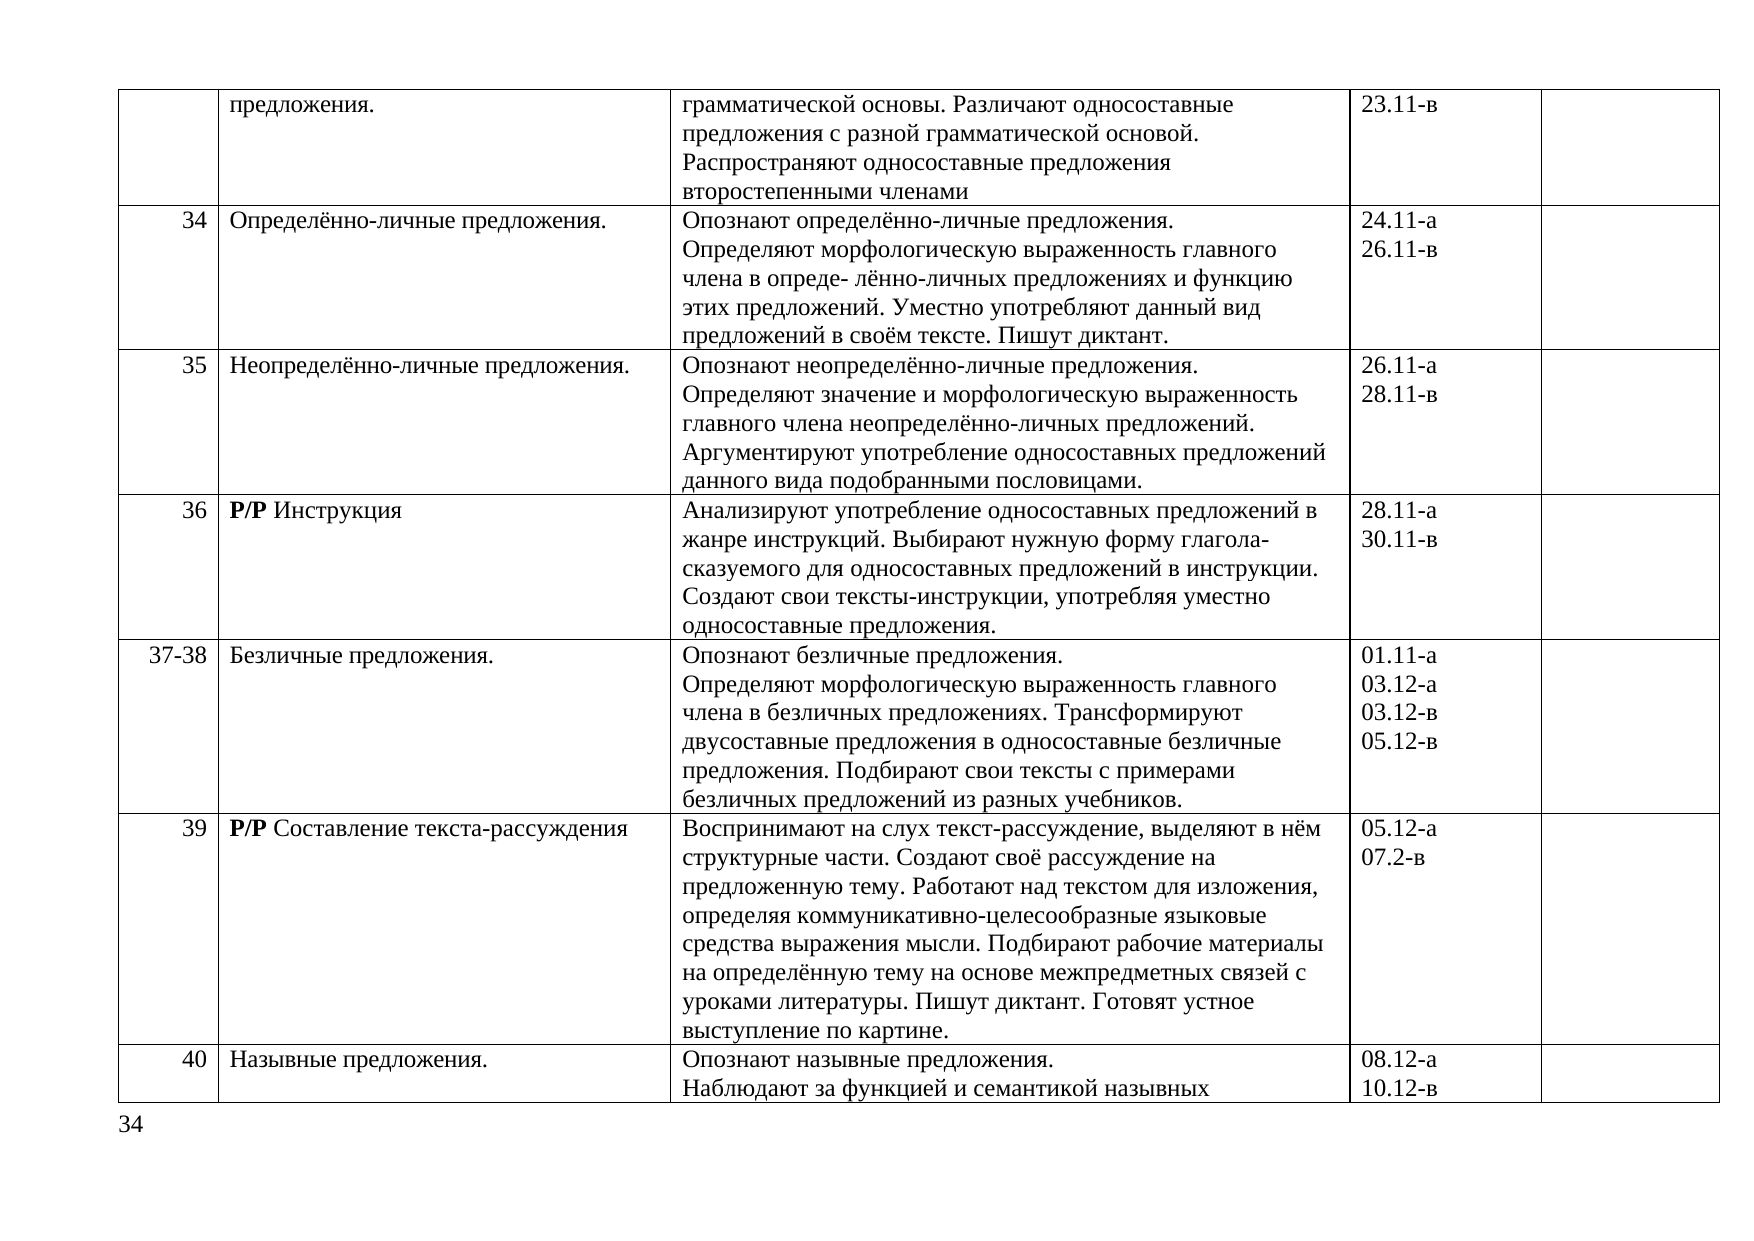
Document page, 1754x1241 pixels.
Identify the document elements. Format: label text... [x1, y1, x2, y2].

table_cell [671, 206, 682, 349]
table_cell Безличные предложения. [219, 640, 670, 812]
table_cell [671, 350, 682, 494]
table_cell 40 [119, 1045, 218, 1102]
table_cell [1542, 90, 1719, 204]
table_cell 08.12-а 10.12-в [1351, 1045, 1541, 1102]
table_cell 35 [119, 350, 218, 494]
table_cell Опознают безличные предложения. Определяют морфологическую выраженность главного члена в безличных предложениях. Трансформируют двусоставные предложения в односоставные безличные предложения. Подбирают свои тексты с примерами безличных предложений из разных учебников. [671, 640, 1349, 812]
table_cell Определённо-личные предложения. [219, 206, 670, 349]
table_cell [1542, 814, 1719, 1043]
table_cell 28.11-а 30.11-в [1351, 495, 1541, 639]
table_cell 01.11-а 03.12-а 03.12-в 05.12-в [1351, 640, 1541, 812]
table_cell 26.11-а 28.11-в [1351, 350, 1541, 494]
table_cell 21.11-а 23.11-в [1351, 90, 1541, 204]
table_cell [1542, 495, 1719, 639]
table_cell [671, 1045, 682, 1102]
table_cell [1542, 1045, 1719, 1102]
table_cell Неопределённо-личные предложения. [219, 350, 670, 494]
table_cell Анализируют употребление односоставных предложений в жанре инструкций. Выбирают нужную форму глагола-сказуемого для односоставных предложений в инструкции. Создают свои тексты-инструкции, употребляя уместно односоставные предложения. [997, 495, 1349, 639]
table_cell 33 [119, 90, 218, 204]
table_cell 34 [119, 206, 218, 349]
table_cell Воспринимают на слух текст-рассуждение, выделяют в нём структурные части. Создают своё рассуждение на предложенную тему. Работают над текстом для изложения, определяя коммуникативно-целесообразные языковые средства выражения мысли. Подбирают рабочие материалы на определённую тему на основе межпредметных связей с уроками литературы. Пишут диктант. Готовят устное выступление по картине. [671, 814, 1349, 1043]
table_cell 37-38 [119, 640, 218, 812]
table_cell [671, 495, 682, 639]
table_cell [1542, 640, 1719, 812]
table_cell 05.12-а 07.2-в [1351, 814, 1541, 1043]
table_cell Р/Р Составление текста-рассуждения [219, 814, 670, 1043]
table_cell Р/Р Инструкция [219, 495, 670, 639]
table_cell Опознают определённо-личные предложения. Определяют морфологическую выраженность главного члена в опреде- лённо-личных предложениях и функцию этих предложений. Уместно употребляют данный вид предложений в своём тексте. Пишут диктант. [1169, 206, 1349, 349]
table_cell [1542, 350, 1719, 494]
table_cell 39 [119, 814, 218, 1043]
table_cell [219, 1045, 670, 1102]
table_cell Опознают неопределённо-личные предложения. Определяют значение и морфологическую выраженность главного члена неопределённо-личных предложений. Аргументируют употребление односоставных предложений данного вида подобранными пословицами. [1143, 350, 1349, 494]
table_cell [1542, 206, 1719, 349]
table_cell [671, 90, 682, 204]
table_cell 24.11-а 26.11-в [1351, 206, 1541, 349]
table_cell 36 [119, 495, 218, 639]
table_cell Главный член односоставного предложения. [219, 90, 670, 204]
